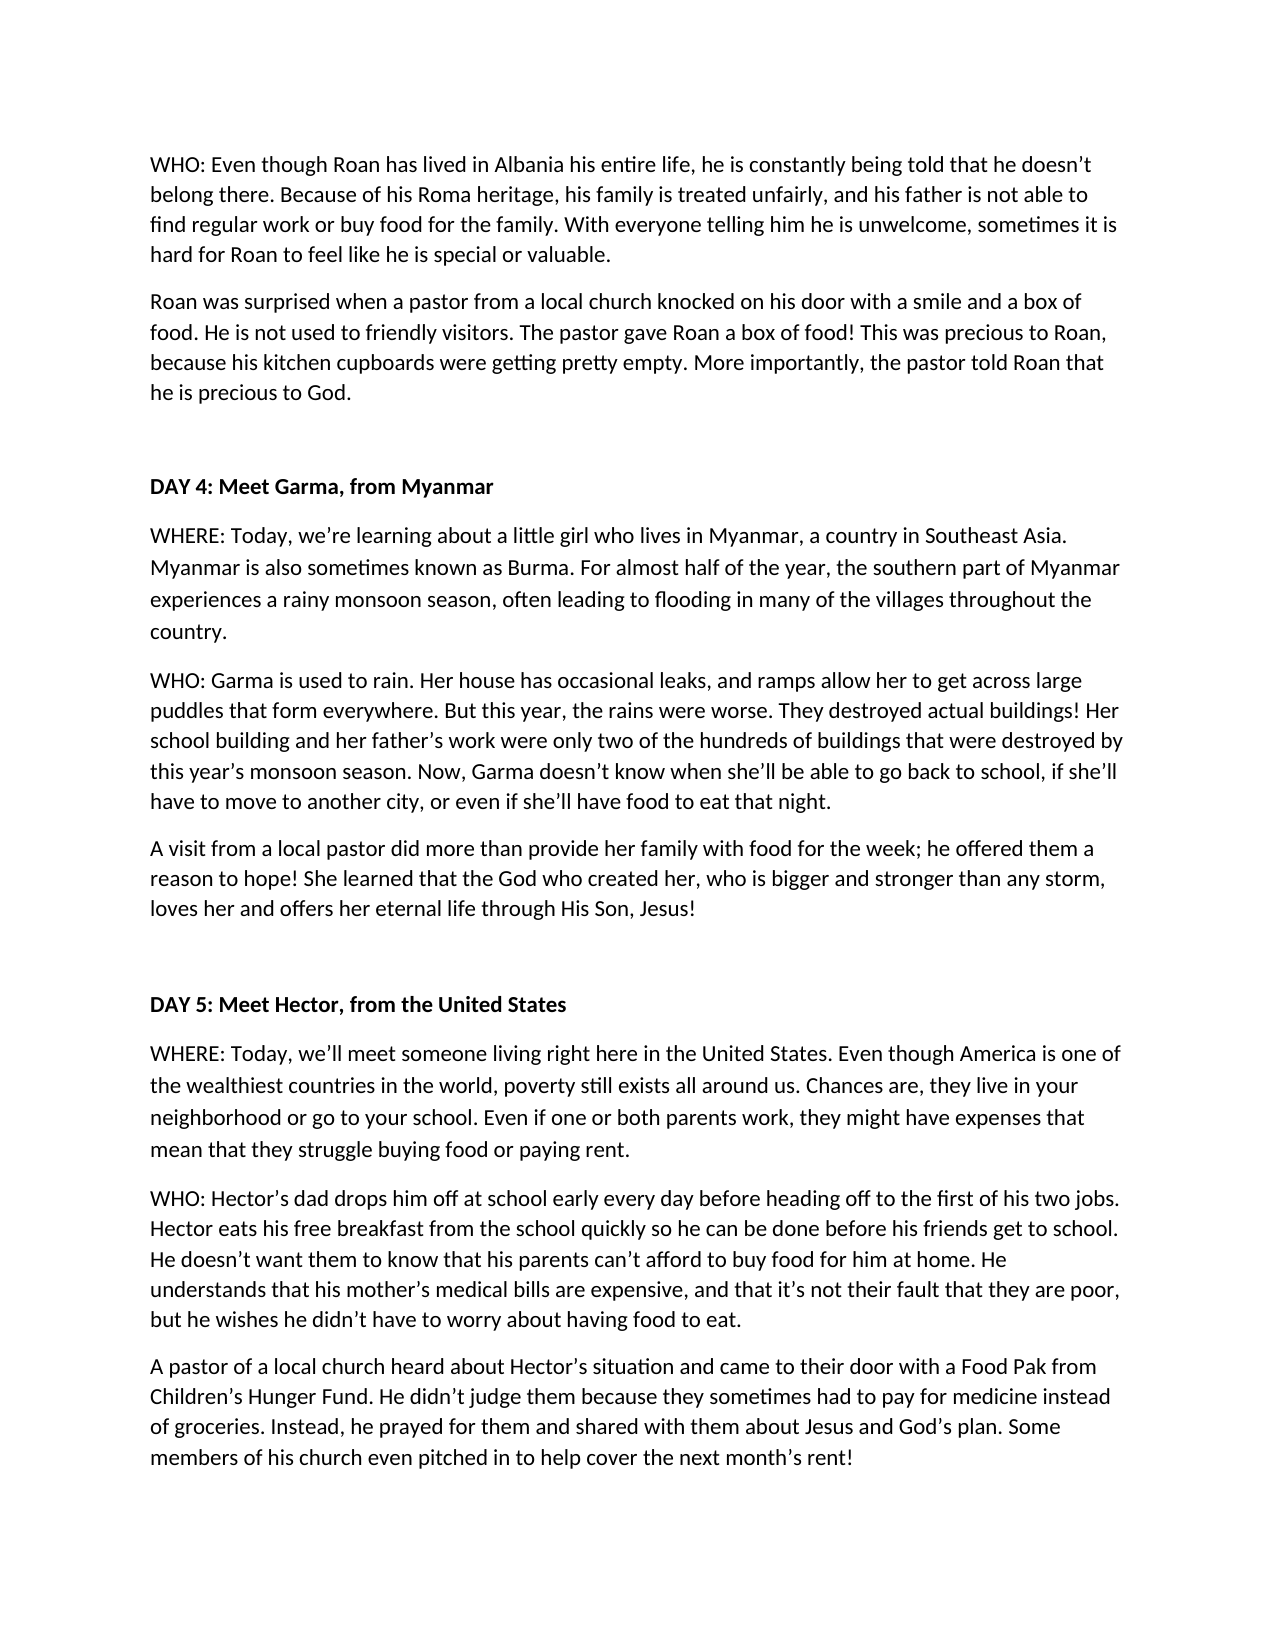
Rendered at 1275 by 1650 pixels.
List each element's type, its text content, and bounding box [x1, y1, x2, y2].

text DAY 4: Meet Garma, from Myanmar [150, 472, 1125, 500]
text WHERE: Today, we’re learning about a little girl who lives in Myanmar, a country in Southeast Asia. Myanmar is also sometimes known as Burma. For almost half of the year, the southern part of Myanmar experiences a rainy monsoon season, often leading to flooding in many of the villages throughout the country. [150, 521, 1125, 645]
text A pastor of a local church heard about Hector’s situation and came to their door with a Food Pak from Children’s Hunger Fund. He didn’t judge them because they sometimes had to pay for medicine instead of groceries. Instead, he prayed for them and shared with them about Jesus and God’s plan. Some members of his church even pitched in to help cover the next month’s rent! [150, 1352, 1125, 1471]
text DAY 5: Meet Hector, from the United States [150, 990, 1125, 1018]
text Roan was surprised when a pastor from a local church knocked on his door with a smile and a box of food. He is not used to friendly visitors. The pastor gave Roan a box of food! This was precious to Roan, because his kitchen cupboards were getting pretty empty. More importantly, the pastor told Roan that he is precious to God. [150, 287, 1125, 406]
text WHERE: Today, we’ll meet someone living right here in the United States. Even though America is one of the wealthiest countries in the world, poverty still exists all around us. Chances are, they live in your neighborhood or go to your school. Even if one or both parents work, they might have expenses that mean that they struggle buying food or paying rent. [150, 1039, 1125, 1163]
text WHO: Garma is used to rain. Her house has occasional leaks, and ramps allow her to get across large puddles that form everywhere. But this year, the rains were worse. They destroyed actual buildings! Her school building and her father’s work were only two of the hundreds of buildings that were destroyed by this year’s monsoon season. Now, Garma doesn’t know when she’ll be able to go back to school, if she’ll have to move to another city, or even if she’ll have food to eat that night. [150, 666, 1125, 815]
text WHO: Hector’s dad drops him off at school early every day before heading off to the first of his two jobs. Hector eats his free breakfast from the school quickly so he can be done before his friends get to school. He doesn’t want them to know that his parents can’t afford to buy food for him at home. He understands that his mother’s medical bills are expensive, and that it’s not their fault that they are poor, but he wishes he didn’t have to worry about having food to eat. [150, 1184, 1125, 1333]
text WHO: Even though Roan has lived in Albania his entire life, he is constantly being told that he doesn’t belong there. Because of his Roma heritage, his family is treated unfairly, and his father is not able to find regular work or buy food for the family. With everyone telling him he is unwelcome, sometimes it is hard for Roan to feel like he is special or valuable. [150, 150, 1125, 269]
text A visit from a local pastor did more than provide her family with food for the week; he offered them a reason to hope! She learned that the God who created her, who is bigger and stronger than any storm, loves her and offers her eternal life through His Son, Jesus! [150, 834, 1125, 922]
